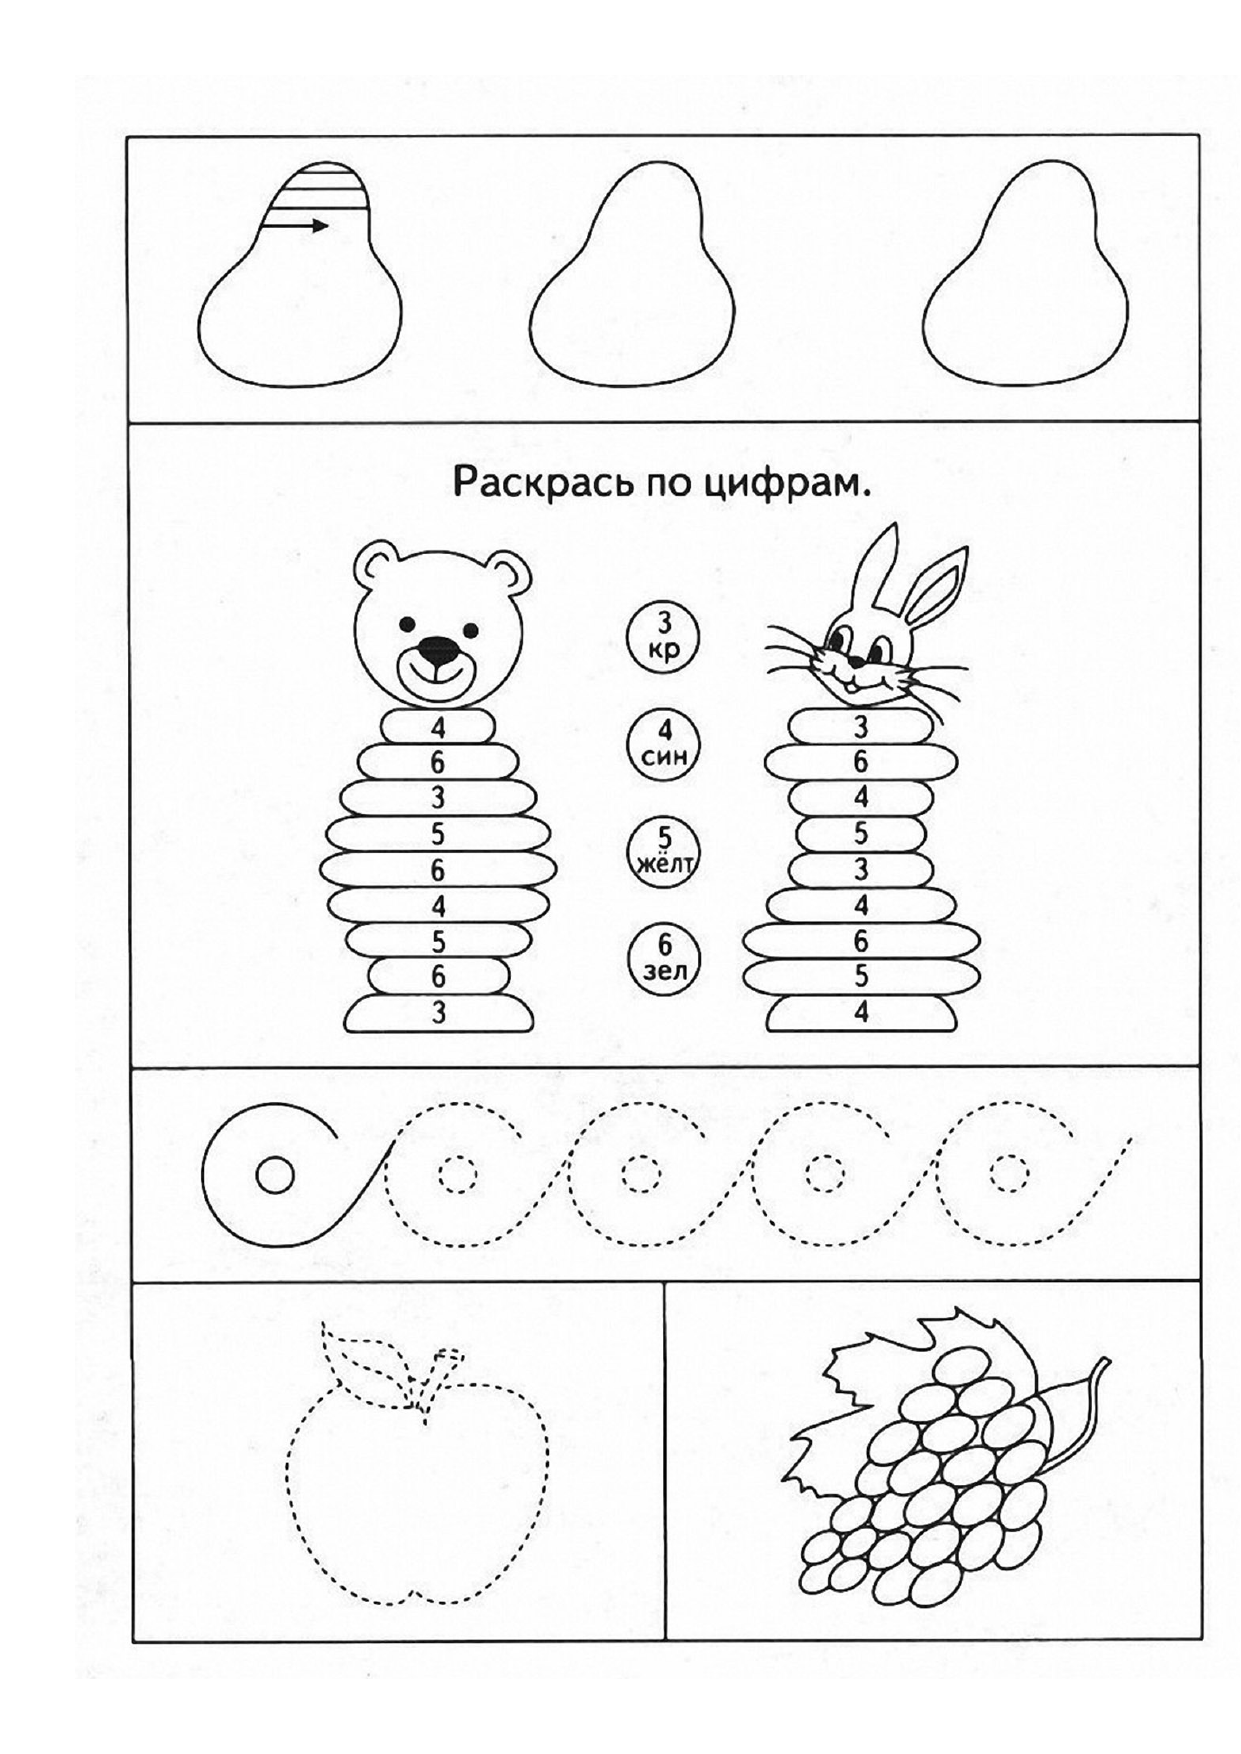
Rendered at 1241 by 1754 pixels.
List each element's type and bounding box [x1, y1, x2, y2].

picture [75, 75, 1241, 1679]
